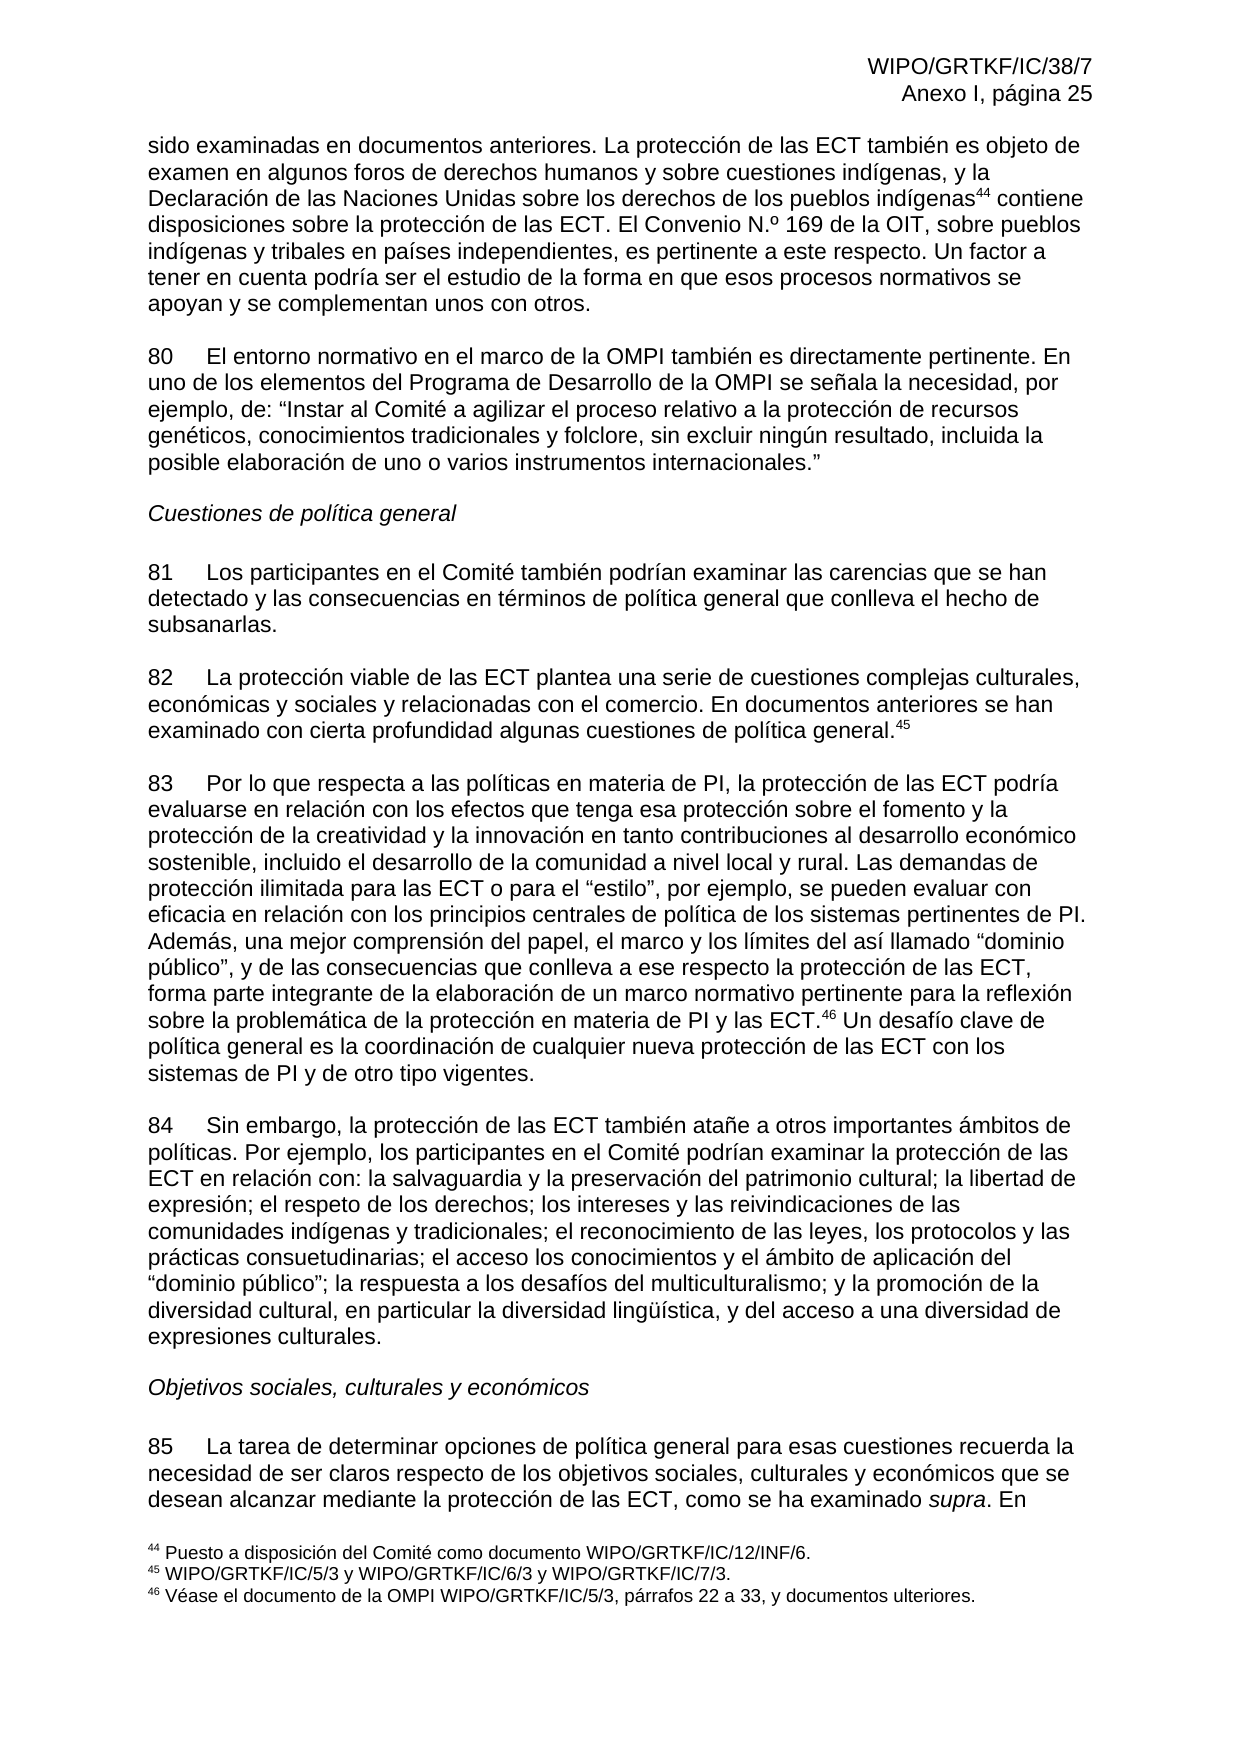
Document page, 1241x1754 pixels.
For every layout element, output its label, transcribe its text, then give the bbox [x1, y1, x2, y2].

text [148, 1433, 1092, 1512]
subtitle Objetivos sociales, culturales y económicos [148, 1374, 1092, 1401]
text Por lo que respecta a las políticas en materia de PI, la protección de las ECT podría evaluarse en relación con los efectos que tenga esa protección sobre el fomento y la protección de la creatividad y la innovación en tanto contribuciones al desarrollo económico sostenible, incluido el desarrollo de la comunidad a nivel local y rural. Las demandas de protección ilimitada para las ECT o para el “estilo”, por ejemplo, se pueden evaluar con eficacia en relación con los principios centrales de política de los sistemas pertinentes de PI. Además, una mejor comprensión del papel, el marco y los límites del así llamado “dominio público”, y de las consecuencias que conlleva a ese respecto la protección de las ECT, forma parte integrante de la elaboración de un marco normativo pertinente para la reflexión sobre la problemática de la protección en materia de PI y las ECT. Un desafío clave de política general es la coordinación de cualquier nueva protección de las ECT con los sistemas de PI y de otro tipo vigentes. [148, 769, 1092, 1086]
text La protección viable de las ECT plantea una serie de cuestiones complejas culturales, económicas y sociales y relacionadas con el comercio. En documentos anteriores se han examinado con cierta profundidad algunas cuestiones de política general. [148, 664, 1092, 743]
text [148, 132, 1092, 317]
text Los participantes en el Comité también podrían examinar las carencias que se han detectado y las consecuencias en términos de política general que conlleva el hecho de subsanarlas. [148, 559, 1092, 638]
text Sin embargo, la protección de las ECT también atañe a otros importantes ámbitos de políticas. Por ejemplo, los participantes en el Comité podrían examinar la protección de las ECT en relación con: la salvaguardia y la preservación del patrimonio cultural; la libertad de expresión; el respeto de los derechos; los intereses y las reivindicaciones de las comunidades indígenas y tradicionales; el reconocimiento de las leyes, los protocolos y las prácticas consuetudinarias; el acceso los conocimientos y el ámbito de aplicación del “dominio público”; la respuesta a los desafíos del multiculturalismo; y la promoción de la diversidad cultural, en particular la diversidad lingüística, y del acceso a una diversidad de expresiones culturales. [148, 1112, 1092, 1349]
subtitle Cuestiones de política general [148, 500, 1092, 526]
text El entorno normativo en el marco de la OMPI también es directamente pertinente. En uno de los elementos del Programa de Desarrollo de la OMPI se señala la necesidad, por ejemplo, de: “Instar al Comité a agilizar el proceso relativo a la protección de recursos genéticos, conocimientos tradicionales y folclore, sin excluir ningún resultado, incluida la posible elaboración de uno o varios instrumentos internacionales.” [148, 343, 1092, 475]
